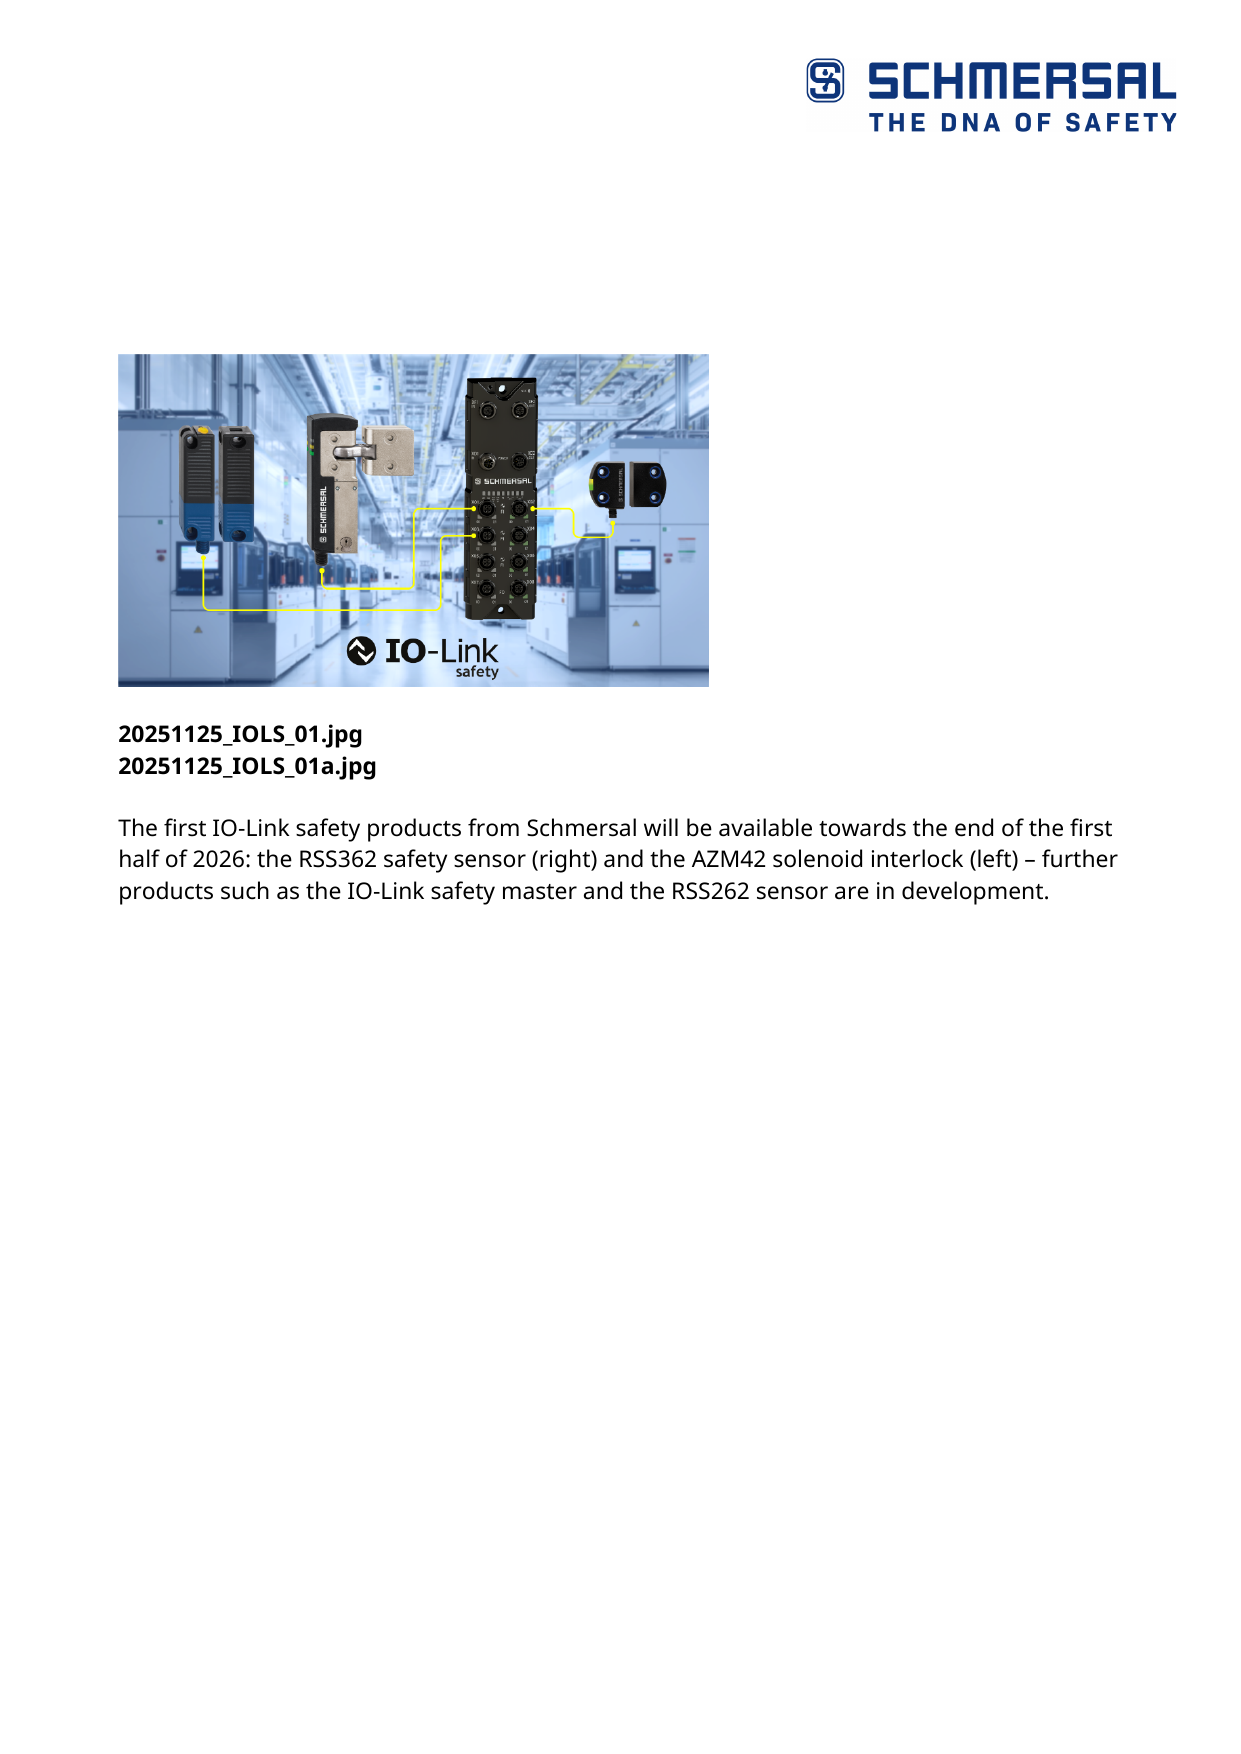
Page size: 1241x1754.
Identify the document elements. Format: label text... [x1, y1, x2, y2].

picture [806, 58, 1177, 132]
text The first IO-Link safety products from Schmersal will be available towards the end of the first half of 2026: the RSS362 safety sensor (right) and the AZM42 solenoid interlock (left) – further products such as the IO-Link safety master and the RSS262 sensor are in development. [118, 812, 1122, 906]
text 20251125_IOLS_01a.jpg [118, 749, 1122, 781]
picture [118, 354, 709, 687]
text 20251125_IOLS_01.jpg [118, 718, 1122, 749]
